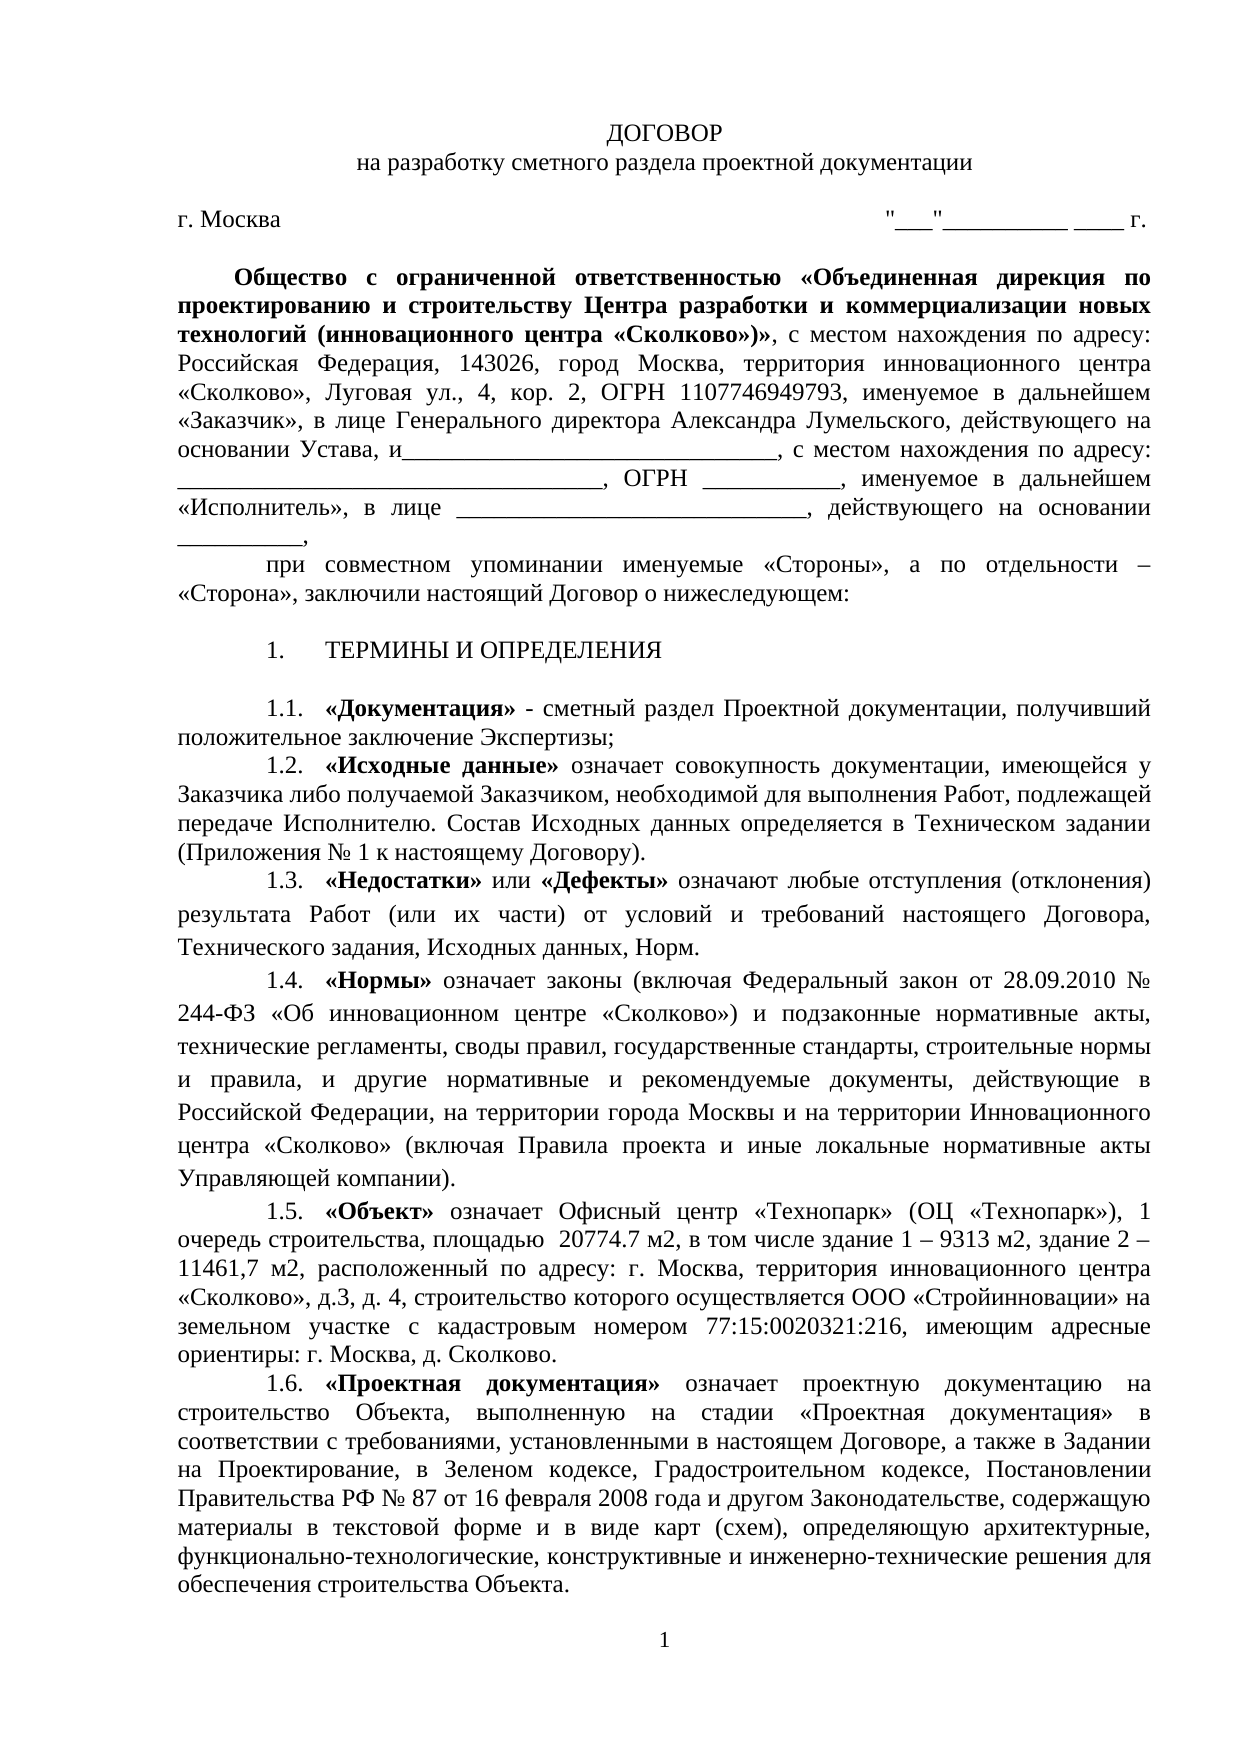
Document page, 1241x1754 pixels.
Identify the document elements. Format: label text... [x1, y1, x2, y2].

list «Объект» означает Офисный центр «Технопарк» (ОЦ «Технопарк»), 1 очередь строительства, площадью 20774.7 м2, в том числе здание 1 – 9313 м2, здание 2 – 11461,7 м2, расположенный по адресу: г. Москва, территория инновационного центра «Сколково», д.3, д. 4, строительство которого осуществляется ООО «Стройинновации» на земельном участке с кадастровым номером 77:15:0020321:216, имеющим адресные ориентиры: г. Москва, д. Сколково. [177, 1196, 1152, 1368]
text г. Москва "___"__________ ____ г. [177, 204, 1152, 233]
text на разработку сметного раздела проектной документации [177, 147, 1152, 176]
list ТЕРМИНЫ И ОПРЕДЕЛЕНИЯ [177, 636, 1152, 664]
text ДОГОВОР [177, 118, 1152, 147]
list «Нормы» означает законы (включая Федеральный закон от 28.09.2010 № 244-ФЗ «Об инновационном центре «Сколково») и подзаконные нормативные акты, технические регламенты, своды правил, государственные стандарты, строительные нормы и правила, и другие нормативные и рекомендуемые документы, действующие в Российской Федерации, на территории города Москвы и на территории Инновационного центра «Сколково» (включая Правила проекта и иные локальные нормативные акты Управляющей компании). [177, 965, 1152, 1192]
list «Проектная документация» означает проектную документацию на строительство Объекта, выполненную на стадии «Проектная документация» в соответствии с требованиями, установленными в настоящем Договоре, а также в Задании на Проектирование, в Зеленом кодексе, Градостроительном кодексе, Постановлении Правительства РФ № 87 от 16 февраля 2008 года и другом Законодательстве, содержащую материалы в текстовой форме и в виде карт (схем), определяющую архитектурные, функционально-технологические, конструктивные и инженерно-технические решения для обеспечения строительства Объекта. [177, 1368, 1152, 1598]
text при совместном упоминании именуемые «Стороны», а по отдельности – «Сторона», заключили настоящий Договор о нижеследующем: [177, 549, 1152, 607]
text Общество с ограниченной ответственностью «Объединенная дирекция по проектированию и строительству Центра разработки и коммерциализации новых технологий (инновационного центра «Сколково»)», с местом нахождения по адресу: Российская Федерация, 143026, город Москва, территория инновационного центра «Сколково», Луговая ул., 4, кор. 2, ОГРН 1107746949793, именуемое в дальнейшем «Заказчик», в лице Генерального директора Александра Лумельского, действующего на основании Устава, и______________________________, с местом нахождения по адресу: __________________________________, ОГРН ___________, именуемое в дальнейшем «Исполнитель», в лице ____________________________, действующего на основании __________, [177, 262, 1152, 549]
list «Документация» - сметный раздел Проектной документации, получивший положительное заключение Экспертизы; [177, 693, 1152, 751]
list «Недостатки» или «Дефекты» означают любые отступления (отклонения) результата Работ (или их части) от условий и требований настоящего Договора, Технического задания, Исходных данных, Норм. [177, 866, 1152, 960]
list «Исходные данные» означает совокупность документации, имеющейся у Заказчика либо получаемой Заказчиком, необходимой для выполнения Работ, подлежащей передаче Исполнителю. Состав Исходных данных определяется в Техническом задании (Приложения № 1 к настоящему Договору). [177, 751, 1152, 866]
